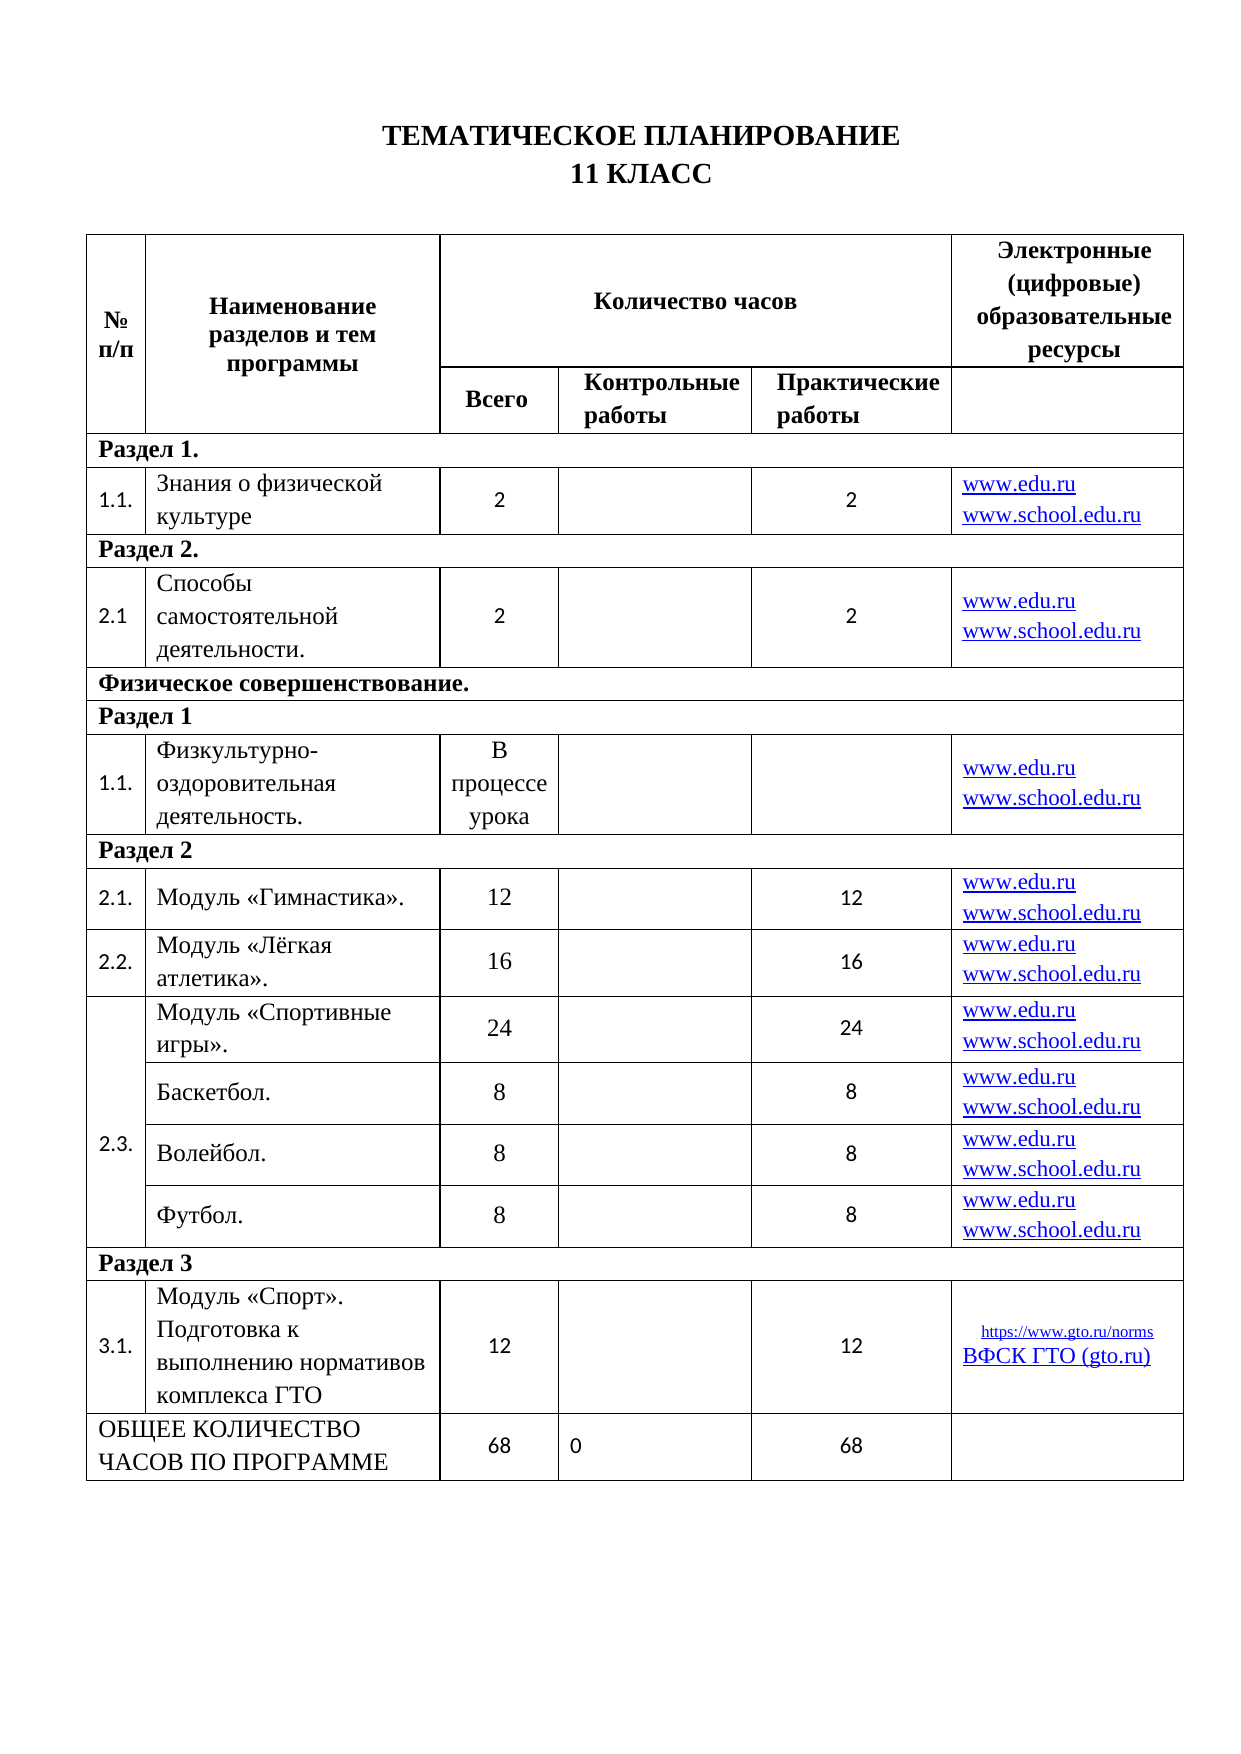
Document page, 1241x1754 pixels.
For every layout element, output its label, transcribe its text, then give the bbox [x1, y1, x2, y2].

table_cell [559, 869, 751, 929]
table_cell https://www.gto.ru/norms ВФСК ГТО (gto.ru) [952, 1281, 1183, 1413]
table_cell 3.1. [87, 1281, 145, 1413]
table_cell 8 [752, 1125, 951, 1185]
table_cell [559, 1186, 751, 1247]
table_cell Физкультурно-оздоровительная деятельность. [146, 735, 439, 834]
table_cell 12 [752, 869, 951, 929]
table_cell 8 [752, 1186, 951, 1247]
table_cell 16 [752, 930, 951, 996]
text 11 КЛАСС [116, 157, 1167, 190]
table_cell Модуль «Спортивные игры». [146, 997, 439, 1062]
table_cell www.edu.ru www.school.edu.ru [952, 997, 1183, 1062]
table_cell 1.1. [87, 468, 145, 533]
table_cell 2 [441, 568, 558, 667]
table_cell 68 [752, 1414, 951, 1479]
text ТЕМАТИЧЕСКОЕ ПЛАНИРОВАНИЕ [116, 118, 1167, 152]
table_cell [952, 1414, 1183, 1479]
table_cell В процессе урока [441, 735, 558, 834]
table_cell 16 [441, 930, 558, 996]
table_cell Футбол. [146, 1186, 439, 1247]
table_cell Физическое совершенствование. [87, 668, 1183, 700]
table_cell www.edu.ru www.school.edu.ru [952, 1125, 1183, 1185]
table_header Наименование разделов и тем программы [146, 235, 439, 433]
table_cell Раздел 1 [87, 701, 1183, 734]
table_cell [559, 997, 751, 1062]
table_cell Практические работы [752, 368, 951, 433]
table_cell 8 [441, 1063, 558, 1124]
table_cell Волейбол. [146, 1125, 439, 1185]
table_cell 2 [441, 468, 558, 533]
table_cell 12 [441, 1281, 558, 1413]
table_cell [559, 1125, 751, 1185]
table_cell 8 [441, 1186, 558, 1247]
table_cell www.edu.ru www.school.edu.ru [952, 930, 1183, 996]
table_header Электронные (цифровые) образовательные ресурсы [952, 235, 1183, 366]
table_header Количество часов [441, 235, 951, 366]
table_cell 12 [441, 869, 558, 929]
table_cell [952, 368, 1183, 433]
table_cell Раздел 2. [87, 535, 1183, 567]
table_cell www.edu.ru www.school.edu.ru [952, 869, 1183, 929]
table_cell Баскетбол. [146, 1063, 439, 1124]
table_header № п/п [87, 235, 145, 433]
table_cell Способы самостоятельной деятельности. [146, 568, 439, 667]
table_cell www.edu.ru www.school.edu.ru [952, 1186, 1183, 1247]
table_cell Модуль «Спорт». Подготовка к выполнению нормативов комплекса ГТО [146, 1281, 439, 1413]
table_cell www.edu.ru www.school.edu.ru [952, 568, 1183, 667]
table_cell 12 [752, 1281, 951, 1413]
table_cell Модуль «Гимнастика». [146, 869, 439, 929]
table_cell 8 [752, 1063, 951, 1124]
table_cell Знания о физической культуре [146, 468, 439, 533]
table_cell www.edu.ru www.school.edu.ru [952, 468, 1183, 533]
table_cell 24 [752, 997, 951, 1062]
table_cell [559, 1063, 751, 1124]
table_cell 2 [752, 468, 951, 533]
table_cell 24 [441, 997, 558, 1062]
table_cell [559, 1281, 751, 1413]
table_cell Всего [441, 368, 558, 433]
table_cell 2.3. [87, 997, 145, 1247]
table_cell ОБЩЕЕ КОЛИЧЕСТВО ЧАСОВ ПО ПРОГРАММЕ [87, 1414, 439, 1479]
table_cell 8 [441, 1125, 558, 1185]
table_cell Модуль «Лёгкая атлетика». [146, 930, 439, 996]
table_cell 2 [752, 568, 951, 667]
table_cell Раздел 1. [87, 434, 1183, 467]
table_cell 0 [559, 1414, 751, 1479]
table_cell 1.1. [87, 735, 145, 834]
table_cell [752, 735, 951, 834]
table_cell Контрольные работы [559, 368, 751, 433]
table_cell 2.1. [87, 869, 145, 929]
table_cell Раздел 2 [87, 835, 1183, 867]
table_cell www.edu.ru www.school.edu.ru [952, 1063, 1183, 1124]
table_cell [559, 735, 751, 834]
table_cell 2.2. [87, 930, 145, 996]
table_cell 68 [441, 1414, 558, 1479]
table_cell [559, 568, 751, 667]
table_cell Раздел 3 [87, 1248, 1183, 1280]
table_cell www.edu.ru www.school.edu.ru [952, 735, 1183, 834]
table_cell [559, 930, 751, 996]
table_cell [559, 468, 751, 533]
table_cell 2.1 [87, 568, 145, 667]
